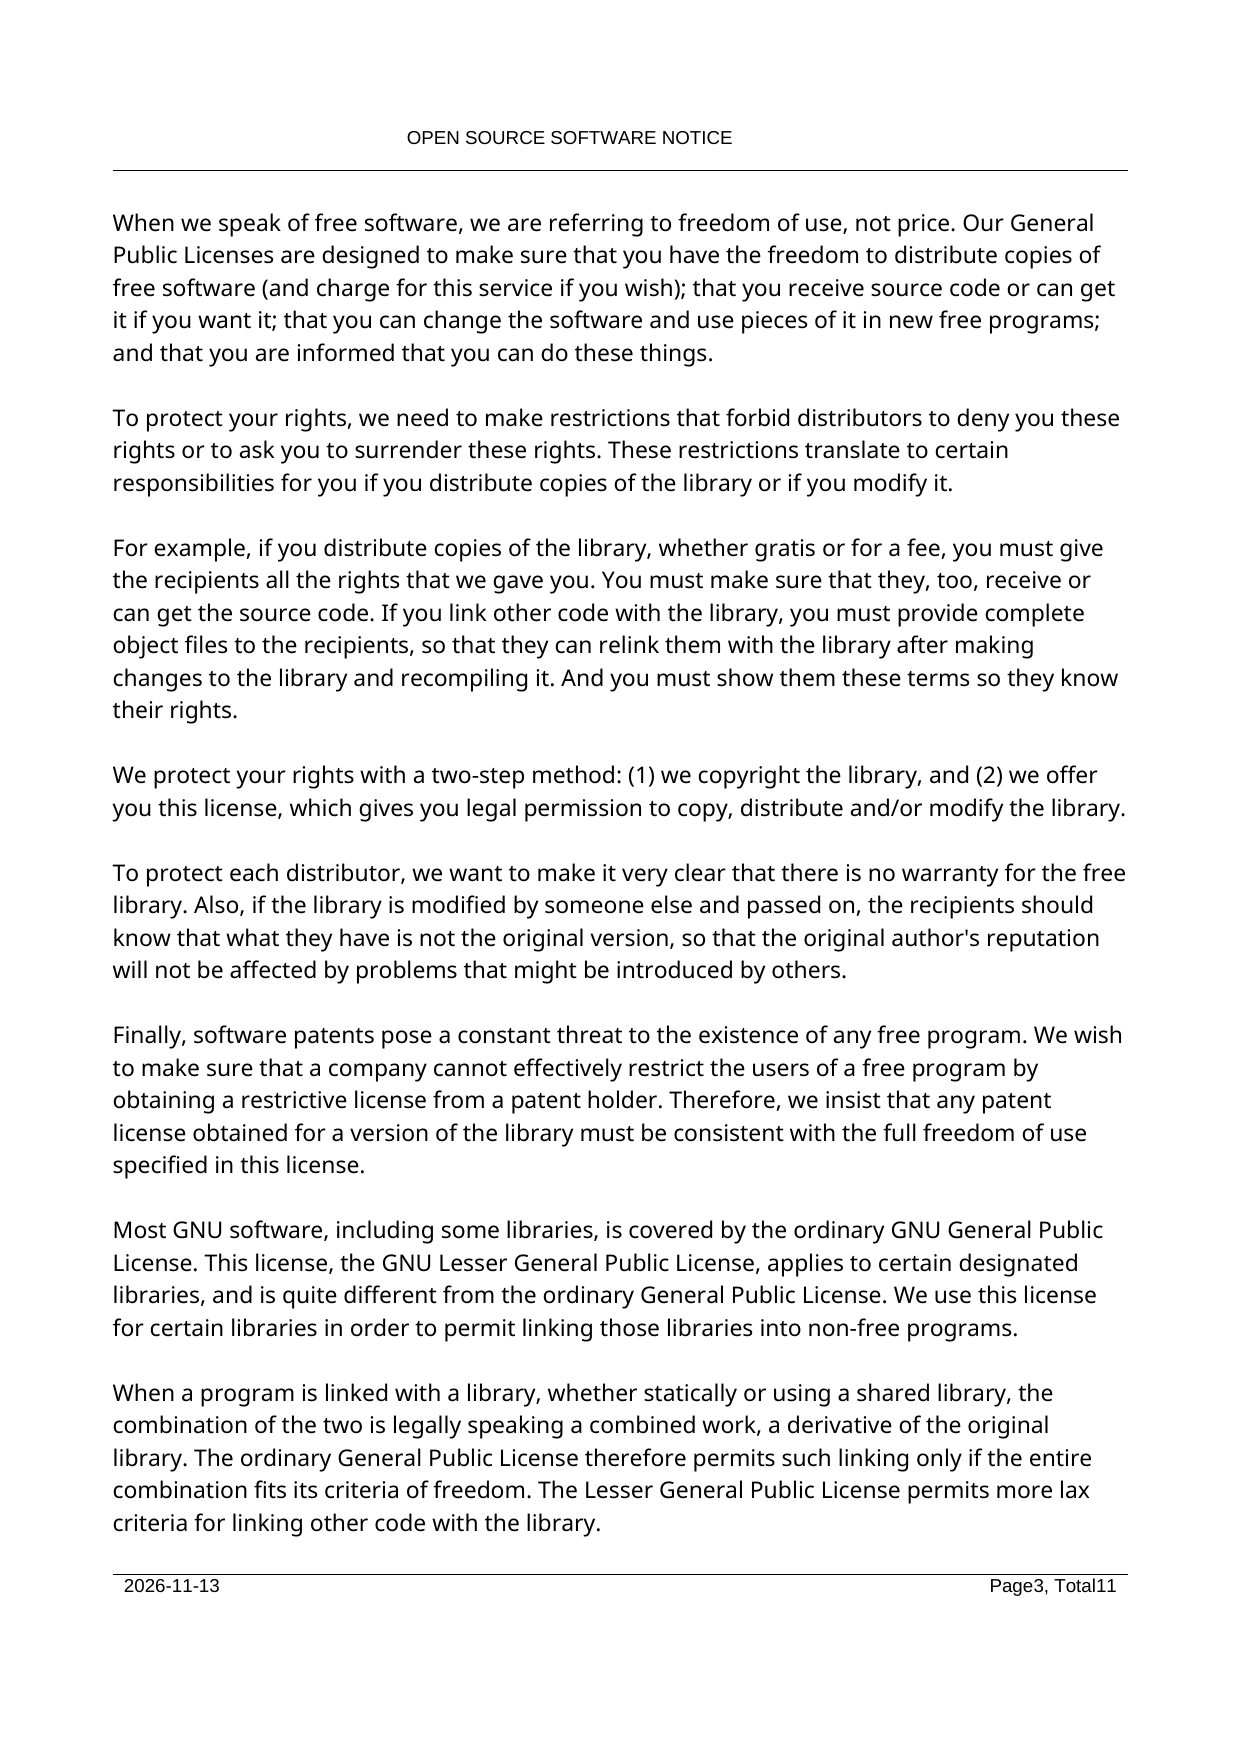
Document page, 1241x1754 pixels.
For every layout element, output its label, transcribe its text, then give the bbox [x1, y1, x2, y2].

text We protect your rights with a two-step method: (1) we copyright the library, and (2) we offer you this license, which gives you legal permission to copy, distribute and/or modify the library. [112, 759, 1128, 824]
text To protect each distributor, we want to make it very clear that there is no warranty for the free library. Also, if the library is modified by someone else and passed on, the recipients should know that what they have is not the original version, so that the original author's reputation will not be affected by problems that might be introduced by others. [112, 856, 1128, 986]
text Finally, software patents pose a constant threat to the existence of any free program. We wish to make sure that a company cannot effectively restrict the users of a free program by obtaining a restrictive license from a patent holder. Therefore, we insist that any patent license obtained for a version of the library must be consistent with the full freedom of use specified in this license. [112, 1019, 1128, 1181]
text When a program is linked with a library, whether statically or using a shared library, the combination of the two is legally speaking a combined work, a derivative of the original library. The ordinary General Public License therefore permits such linking only if the entire combination fits its criteria of freedom. The Lesser General Public License permits more lax criteria for linking other code with the library. [112, 1376, 1128, 1539]
text To protect your rights, we need to make restrictions that forbid distributors to deny you these rights or to ask you to surrender these rights. These restrictions translate to certain responsibilities for you if you distribute copies of the library or if you modify it. [112, 401, 1128, 499]
text When we speak of free software, we are referring to freedom of use, not price. Our General Public Licenses are designed to make sure that you have the freedom to distribute copies of free software (and charge for this service if you wish); that you receive source code or can get it if you want it; that you can change the software and use pieces of it in new free programs; and that you are informed that you can do these things. [112, 206, 1128, 369]
text Most GNU software, including some libraries, is covered by the ordinary GNU General Public License. This license, the GNU Lesser General Public License, applies to certain designated libraries, and is quite different from the ordinary General Public License. We use this license for certain libraries in order to permit linking those libraries into non-free programs. [112, 1214, 1128, 1344]
text For example, if you distribute copies of the library, whether gratis or for a fee, you must give the recipients all the rights that we gave you. You must make sure that they, too, receive or can get the source code. If you link other code with the library, you must provide complete object files to the recipients, so that they can relink them with the library after making changes to the library and recompiling it. And you must show them these terms so they know their rights. [112, 531, 1128, 726]
